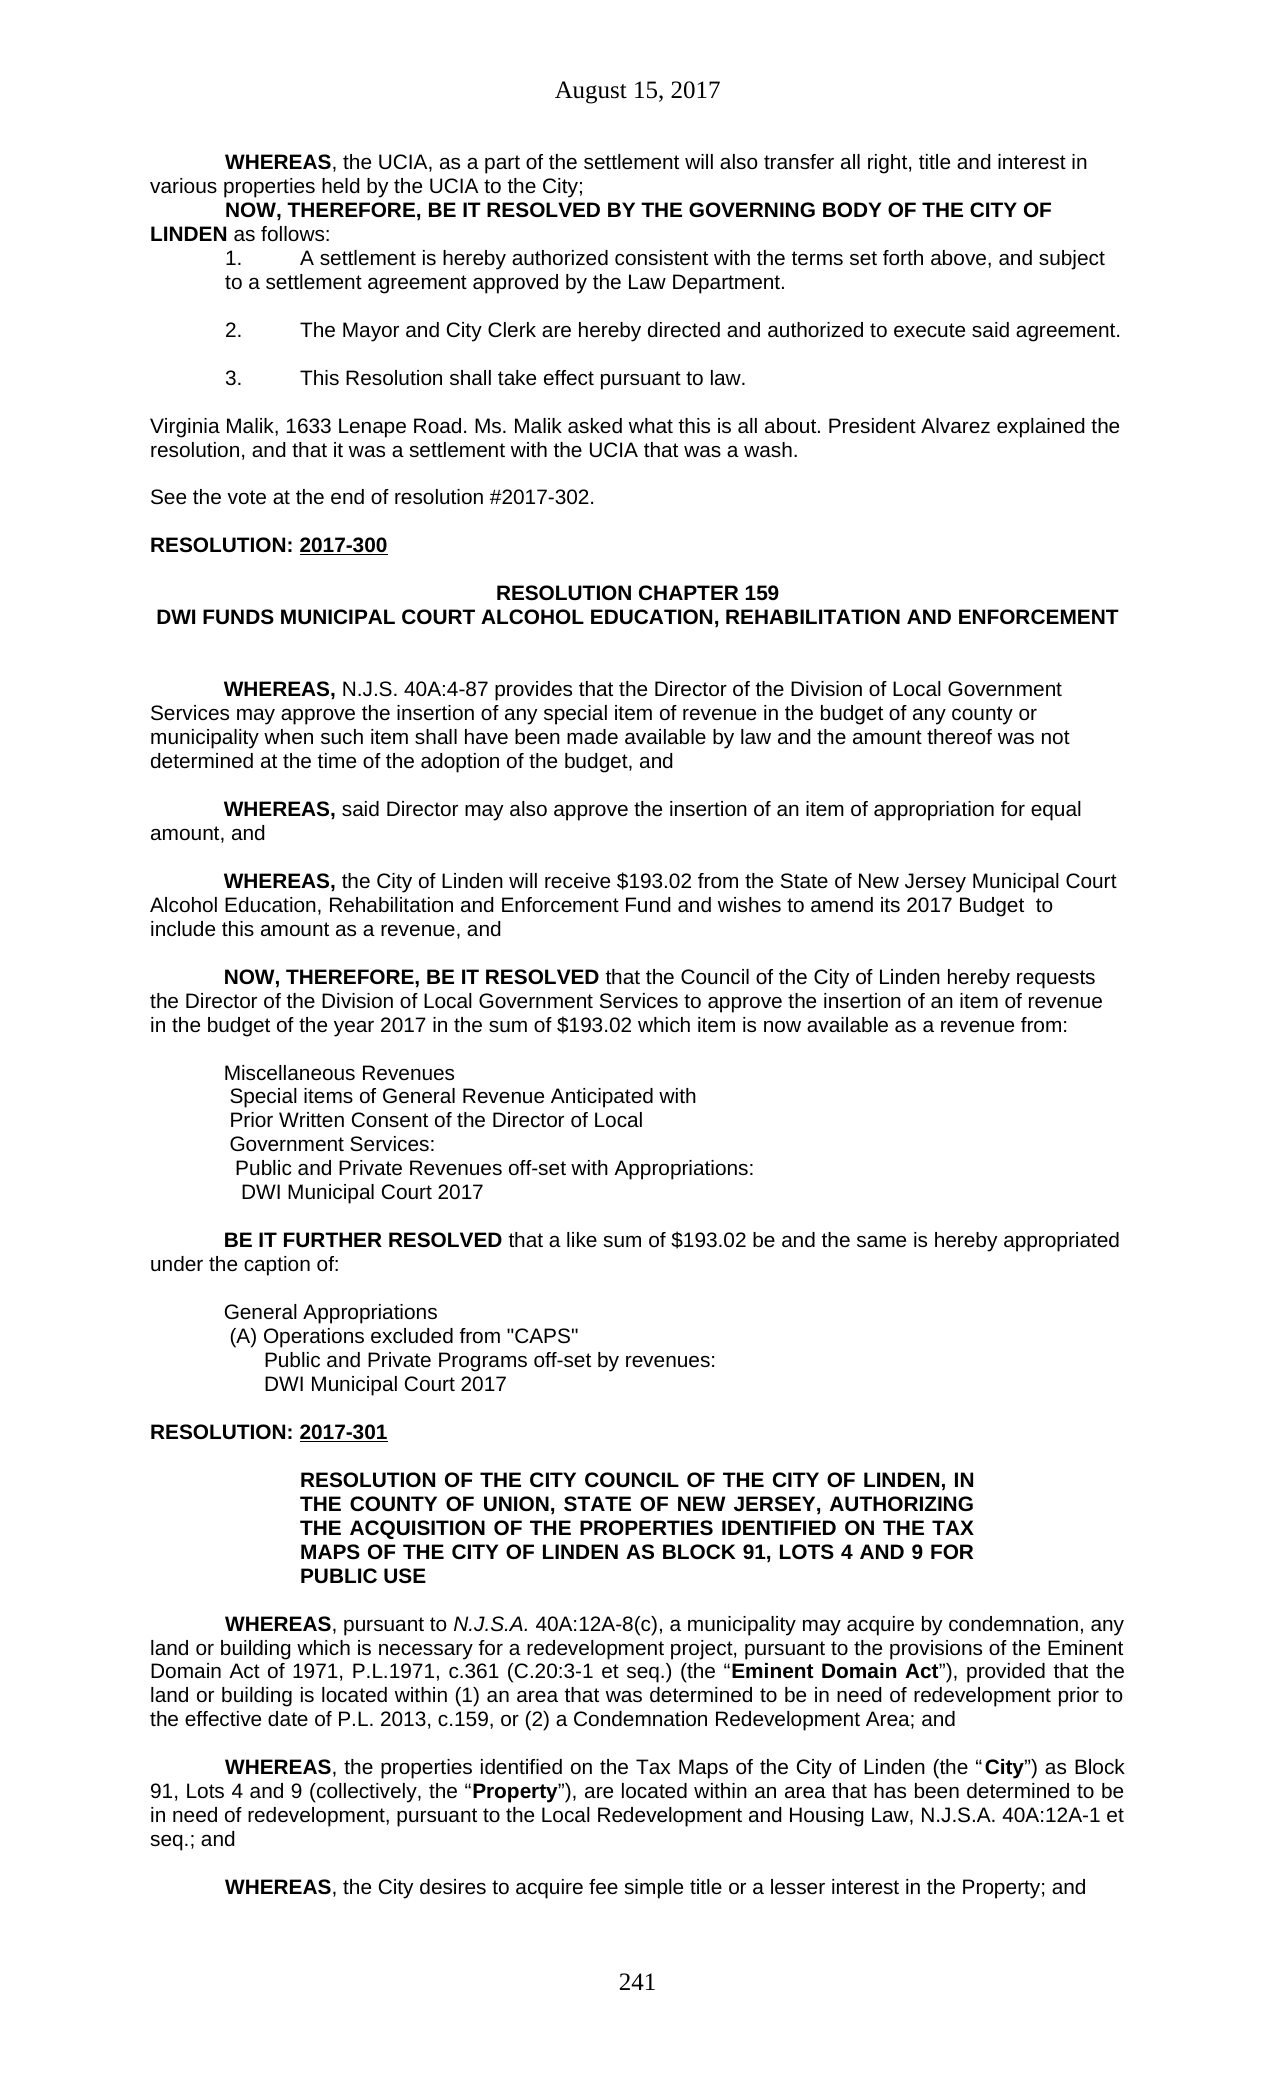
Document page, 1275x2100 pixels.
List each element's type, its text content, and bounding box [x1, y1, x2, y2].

text 3. This Resolution shall take effect pursuant to law. [150, 366, 1125, 389]
text WHEREAS, said Director may also approve the insertion of an item of appropriation for equal amount, and [150, 797, 1125, 845]
text WHEREAS, the UCIA, as a part of the settlement will also transfer all right, title and interest in various properties held by the UCIA to the City; [150, 150, 1125, 198]
text General Appropriations [150, 1300, 1125, 1324]
text RESOLUTION OF THE CITY COUNCIL OF THE CITY OF LINDEN, IN THE COUNTY OF UNION, STATE OF NEW JERSEY, AUTHORIZING THE ACQUISITION OF THE PROPERTIES IDENTIFIED ON THE TAX MAPS OF THE CITY OF LINDEN AS BLOCK 91, LOTS 4 AND 9 FOR PUBLIC USE [300, 1468, 975, 1587]
text RESOLUTION CHAPTER 159 [150, 581, 1125, 605]
text Prior Written Consent of the Director of Local [150, 1108, 1125, 1132]
text WHEREAS, the City of Linden will receive $193.02 from the State of New Jersey Municipal Court Alcohol Education, Rehabilitation and Enforcement Fund and wishes to amend its 2017 Budget to include this amount as a revenue, and [150, 869, 1125, 941]
text Government Services: [150, 1132, 1125, 1156]
text DWI Municipal Court 2017 [150, 1372, 1125, 1396]
text WHEREAS, the City desires to acquire fee simple title or a lesser interest in the Property; and [150, 1875, 1125, 1899]
text DWI Municipal Court 2017 [150, 1180, 1125, 1204]
text RESOLUTION: 2017-301 [150, 1420, 975, 1444]
text Miscellaneous Revenues [150, 1060, 1125, 1084]
text RESOLUTION: 2017-300 [150, 533, 1125, 557]
text WHEREAS, N.J.S. 40A:4-87 provides that the Director of the Division of Local Government Services may approve the insertion of any special item of revenue in the budget of any county or municipality when such item shall have been made available by law and the amount thereof was not determined at the time of the adoption of the budget, and [150, 677, 1125, 773]
text DWI FUNDS MUNICIPAL COURT ALCOHOL EDUCATION, REHABILITATION AND ENFORCEMENT [150, 605, 1125, 629]
text BE IT FURTHER RESOLVED that a like sum of $193.02 be and the same is hereby appropriated under the caption of: [150, 1228, 1125, 1276]
text WHEREAS, the properties identified on the Tax Maps of the City of Linden (the “City”) as Block 91, Lots 4 and 9 (collectively, the “Property”), are located within an area that has been determined to be in need of redevelopment, pursuant to the Local Redevelopment and Housing Law, N.J.S.A. 40A:12A-1 et seq.; and [150, 1755, 1125, 1851]
text Public and Private Programs off-set by revenues: [150, 1348, 1125, 1372]
text NOW, THEREFORE, BE IT RESOLVED that the Council of the City of Linden hereby requests the Director of the Division of Local Government Services to approve the insertion of an item of revenue in the budget of the year 2017 in the sum of $193.02 which item is now available as a revenue from: [150, 964, 1125, 1036]
text WHEREAS, pursuant to N.J.S.A. 40A:12A-8(c), a municipality may acquire by condemnation, any land or building which is necessary for a redevelopment project, pursuant to the provisions of the Eminent Domain Act of 1971, P.L.1971, c.361 (C.20:3-1 et seq.) (the “Eminent Domain Act”), provided that the land or building is located within (1) an area that was determined to be in need of redevelopment prior to the effective date of P.L. 2013, c.159, or (2) a Condemnation Redevelopment Area; and [150, 1611, 1125, 1731]
text Public and Private Revenues off-set with Appropriations: [150, 1156, 1125, 1180]
text (A) Operations excluded from "CAPS" [150, 1324, 1125, 1348]
text 2. The Mayor and City Clerk are hereby directed and authorized to execute said agreement. [225, 318, 1125, 342]
text Virginia Malik, 1633 Lenape Road. Ms. Malik asked what this is all about. President Alvarez explained the resolution, and that it was a settlement with the UCIA that was a wash. [150, 413, 1125, 461]
list A settlement is hereby authorized consistent with the terms set forth above, and subject to a settlement agreement approved by the Law Department. [225, 246, 1125, 294]
text Special items of General Revenue Anticipated with [150, 1084, 1125, 1108]
text NOW, THEREFORE, BE IT RESOLVED BY THE GOVERNING BODY OF THE CITY OF LINDEN as follows: [150, 198, 1125, 246]
text See the vote at the end of resolution #2017-302. [150, 485, 1125, 509]
